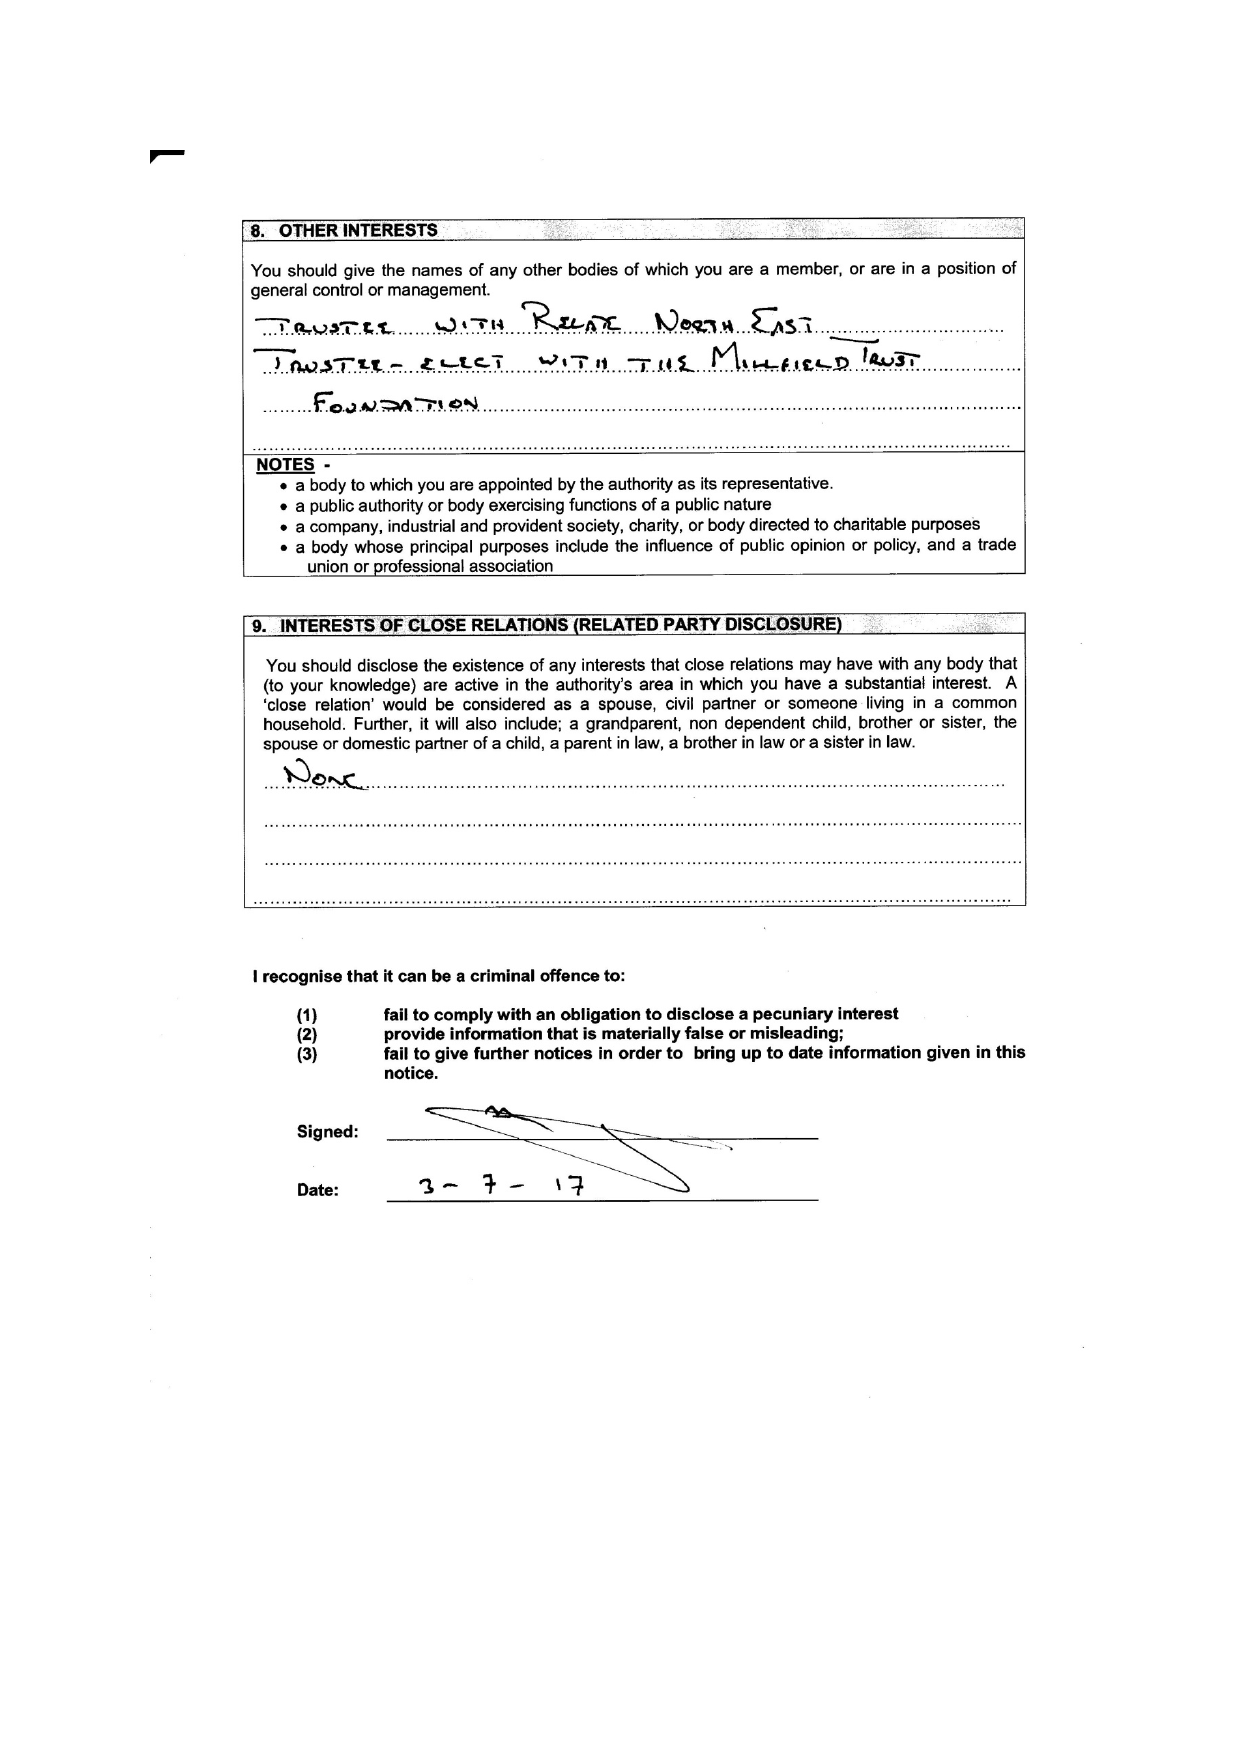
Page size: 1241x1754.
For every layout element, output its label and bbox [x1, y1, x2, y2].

picture [150, 150, 1091, 1443]
